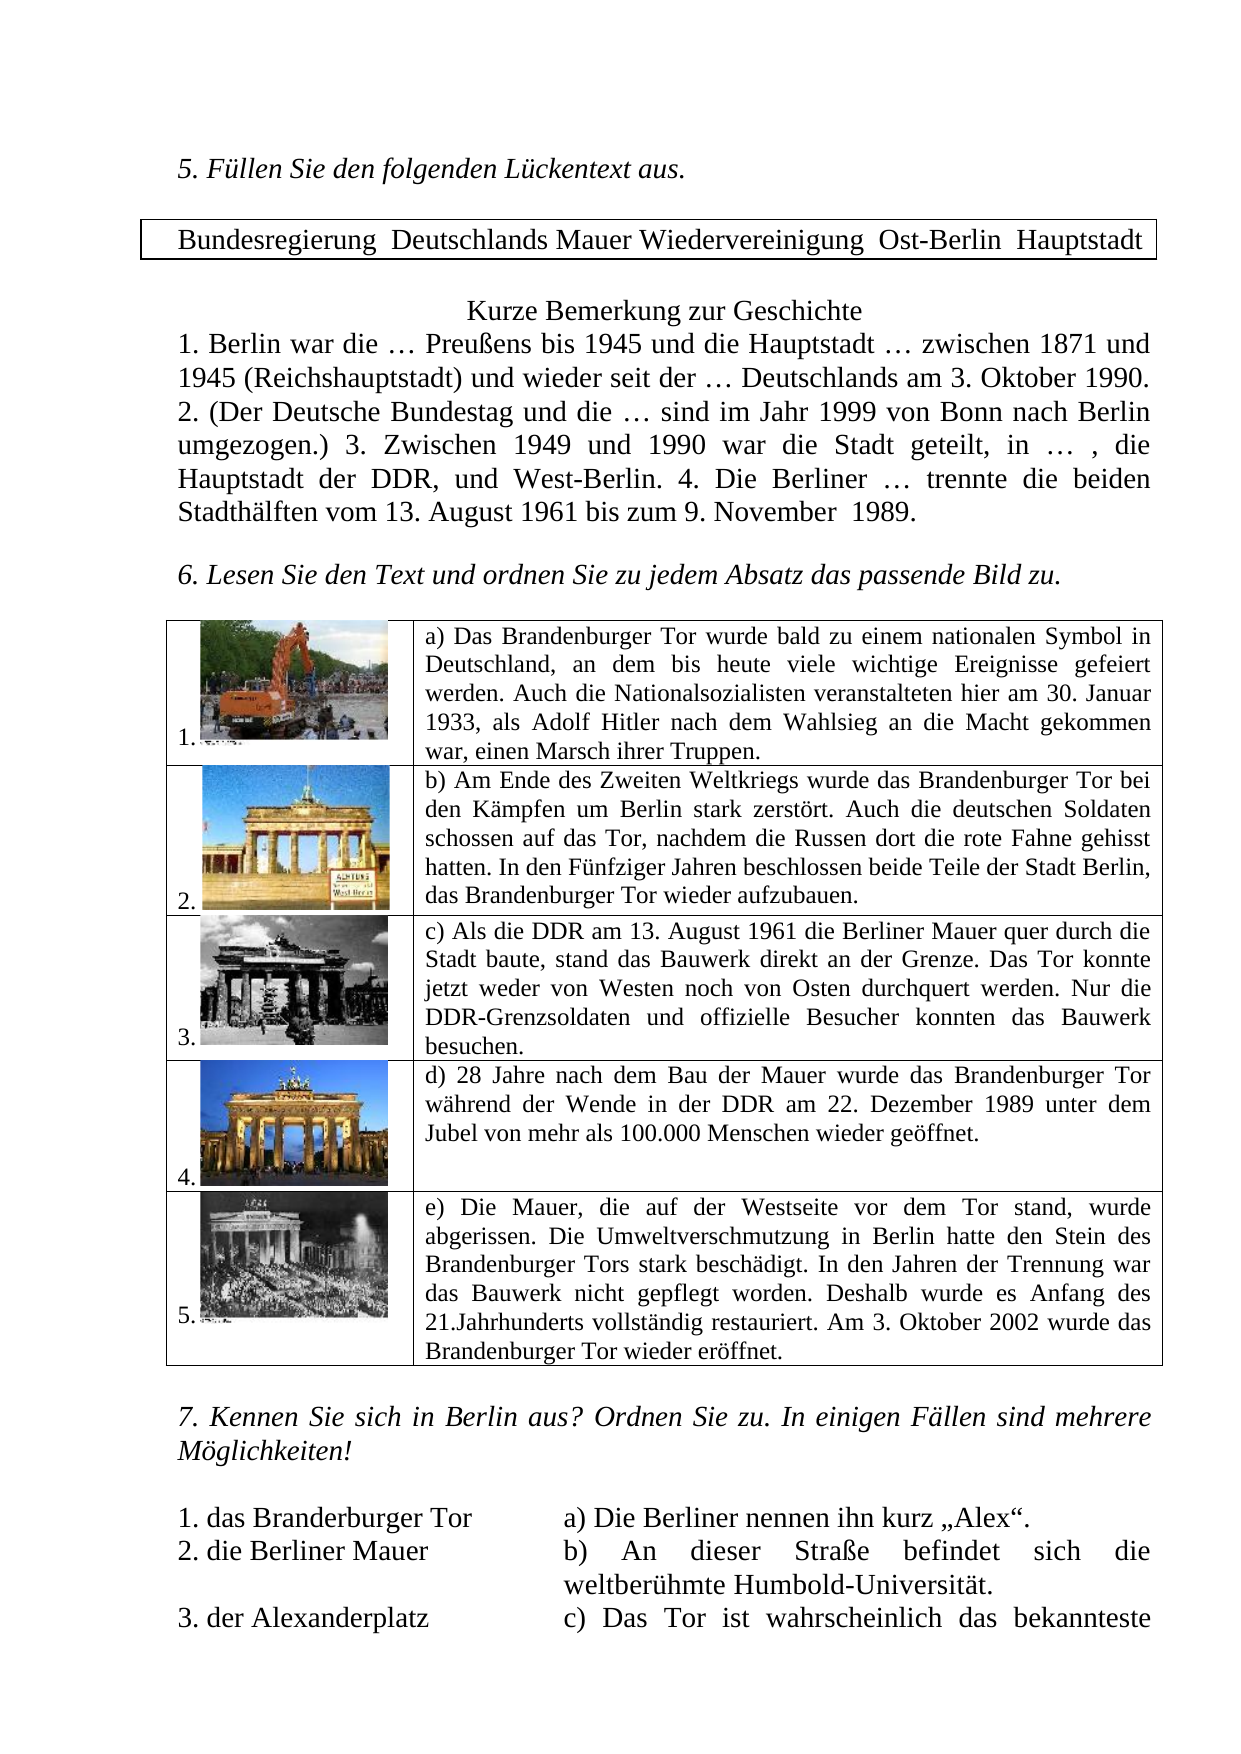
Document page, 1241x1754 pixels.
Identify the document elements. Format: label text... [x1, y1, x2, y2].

text 5. Füllen Sie den folgenden Lückentext aus. [177, 152, 1152, 185]
table_cell b) An dieser Straße befindet sich die weltberühmte Humbold-Universität. [552, 1533, 1163, 1600]
table_cell 2. die Berliner Mauer [166, 1533, 552, 1600]
picture [200, 1060, 388, 1186]
table_cell 5. [167, 1192, 413, 1364]
table_header 1. das Branderburger Tor [166, 1500, 552, 1533]
picture [200, 915, 388, 1045]
table_cell 3. [167, 916, 413, 1059]
text Kurze Bemerkung zur Geschichte [177, 293, 1152, 327]
picture [200, 1192, 388, 1324]
text Bundesregierung Deutschlands Mauer Wiedervereinigung Ost-Berlin Hauptstadt [142, 220, 1156, 258]
table_cell 2. [167, 766, 413, 915]
picture [200, 620, 388, 746]
text 7. Kennen Sie sich in Berlin aus? Ordnen Sie zu. In einigen Fällen sind mehrere Möglichkeiten! [177, 1399, 1152, 1466]
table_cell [166, 1600, 552, 1634]
table_cell d) 28 Jahre nach dem Bau der Mauer wurde das Brandenburger Tor während der Wende in der DDR am 22. Dezember 1989 unter dem Jubel von mehr als 100.000 Menschen wieder geöffnet. [414, 1061, 1162, 1191]
table_header 1. [167, 621, 413, 764]
table_cell e) Die Mauer, die auf der Westseite vor dem Tor stand, wurde abgerissen. Die Umweltverschmutzung in Berlin hatte den Stein des Brandenburger Tors stark beschädigt. In den Jahren der Trennung war das Bauwerk nicht gepflegt worden. Deshalb wurde es Anfang des 21.Jahrhunderts vollständig restauriert. Am 3. Oktober 2002 wurde das Brandenburger Tor wieder eröffnet. [414, 1192, 1162, 1364]
picture [202, 765, 390, 910]
table_header a) Das Brandenburger Tor wurde bald zu einem nationalen Symbol in Deutschland, an dem bis heute viele wichtige Ereignisse gefeiert werden. Auch die Nationalsozialisten veranstalteten hier am 30. Januar 1933, als Adolf Hitler nach dem Wahlsieg an die Macht gekommen war, einen Marsch ihrer Truppen. [414, 621, 1162, 764]
text 6. Lesen Sie den Text und ordnen Sie zu jedem Absatz das passende Bild zu. [177, 557, 1152, 591]
table_cell b) Am Ende des Zweiten Weltkriegs wurde das Brandenburger Tor bei den Kämpfen um Berlin stark zerstört. Auch die deutschen Soldaten schossen auf das Tor, nachdem die Russen dort die rote Fahne gehisst hatten. In den Fünfziger Jahren beschlossen beide Teile der Stadt Berlin, das Brandenburger Tor wieder aufzubauen. [414, 766, 1162, 915]
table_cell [552, 1600, 1163, 1634]
table_cell 4. [167, 1061, 413, 1191]
table_header a) Die Berliner nennen ihn kurz „Alex“. [552, 1500, 1163, 1533]
table_cell c) Als die DDR am 13. August 1961 die Berliner Mauer quer durch die Stadt baute, stand das Bauwerk direkt an der Grenze. Das Tor konnte jetzt weder von Westen noch von Osten durchquert werden. Nur die DDR-Grenzsoldaten und offizielle Besucher konnten das Bauwerk besuchen. [414, 916, 1162, 1059]
text 1. Berlin war die … Preußens bis 1945 und die Hauptstadt … zwischen 1871 und 1945 (Reichshauptstadt) und wieder seit der … Deutschlands am 3. Oktober 1990. 2. (Der Deutsche Bundestag und die … sind im Jahr 1999 von Bonn nach Berlin umgezogen.) 3. Zwischen 1949 und 1990 war die Stadt geteilt, in … , die Hauptstadt der DDR, und West-Berlin. 4. Die Berliner … trennte die beiden Stadthälften vom 13. August 1961 bis zum 9. November 1989. [177, 327, 1152, 528]
